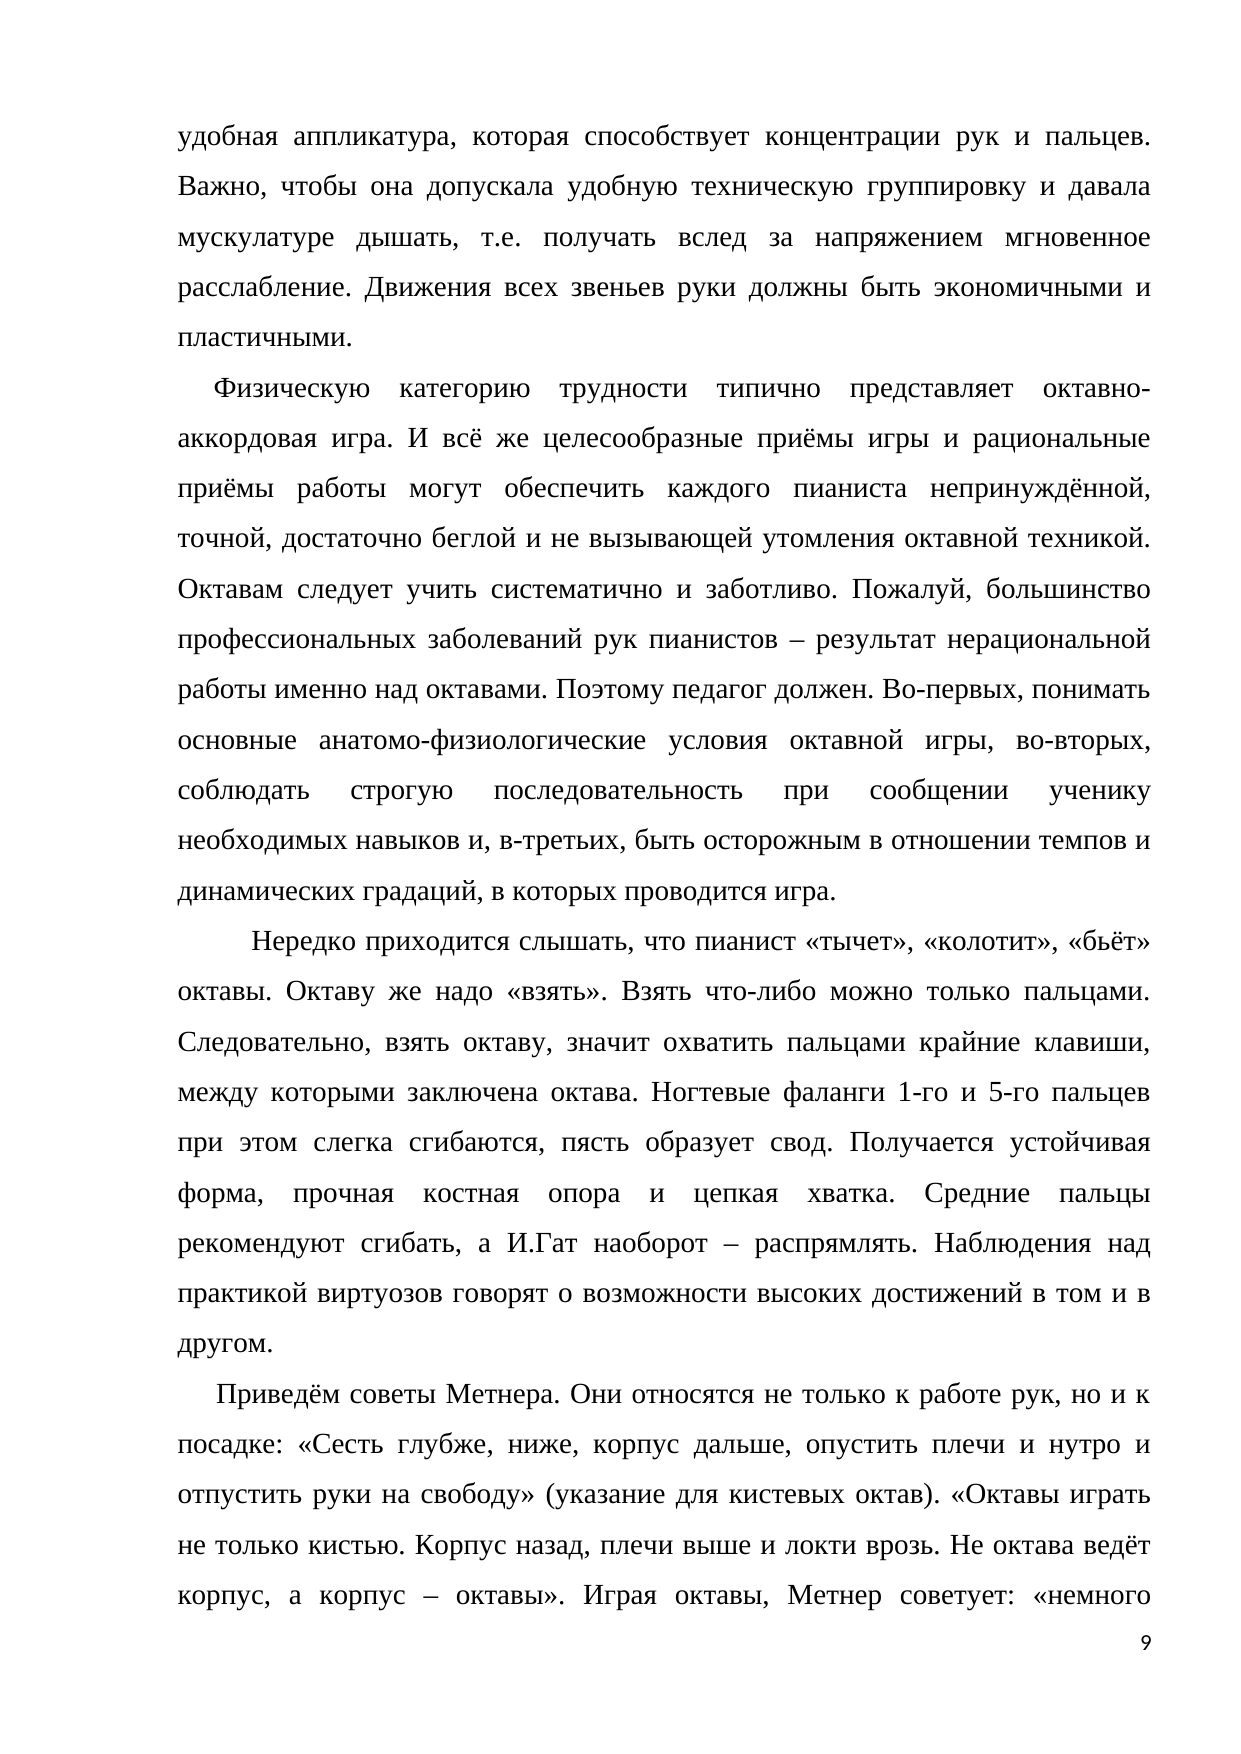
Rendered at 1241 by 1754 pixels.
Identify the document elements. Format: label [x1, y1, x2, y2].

text [177, 118, 1152, 906]
text [177, 923, 1152, 1611]
